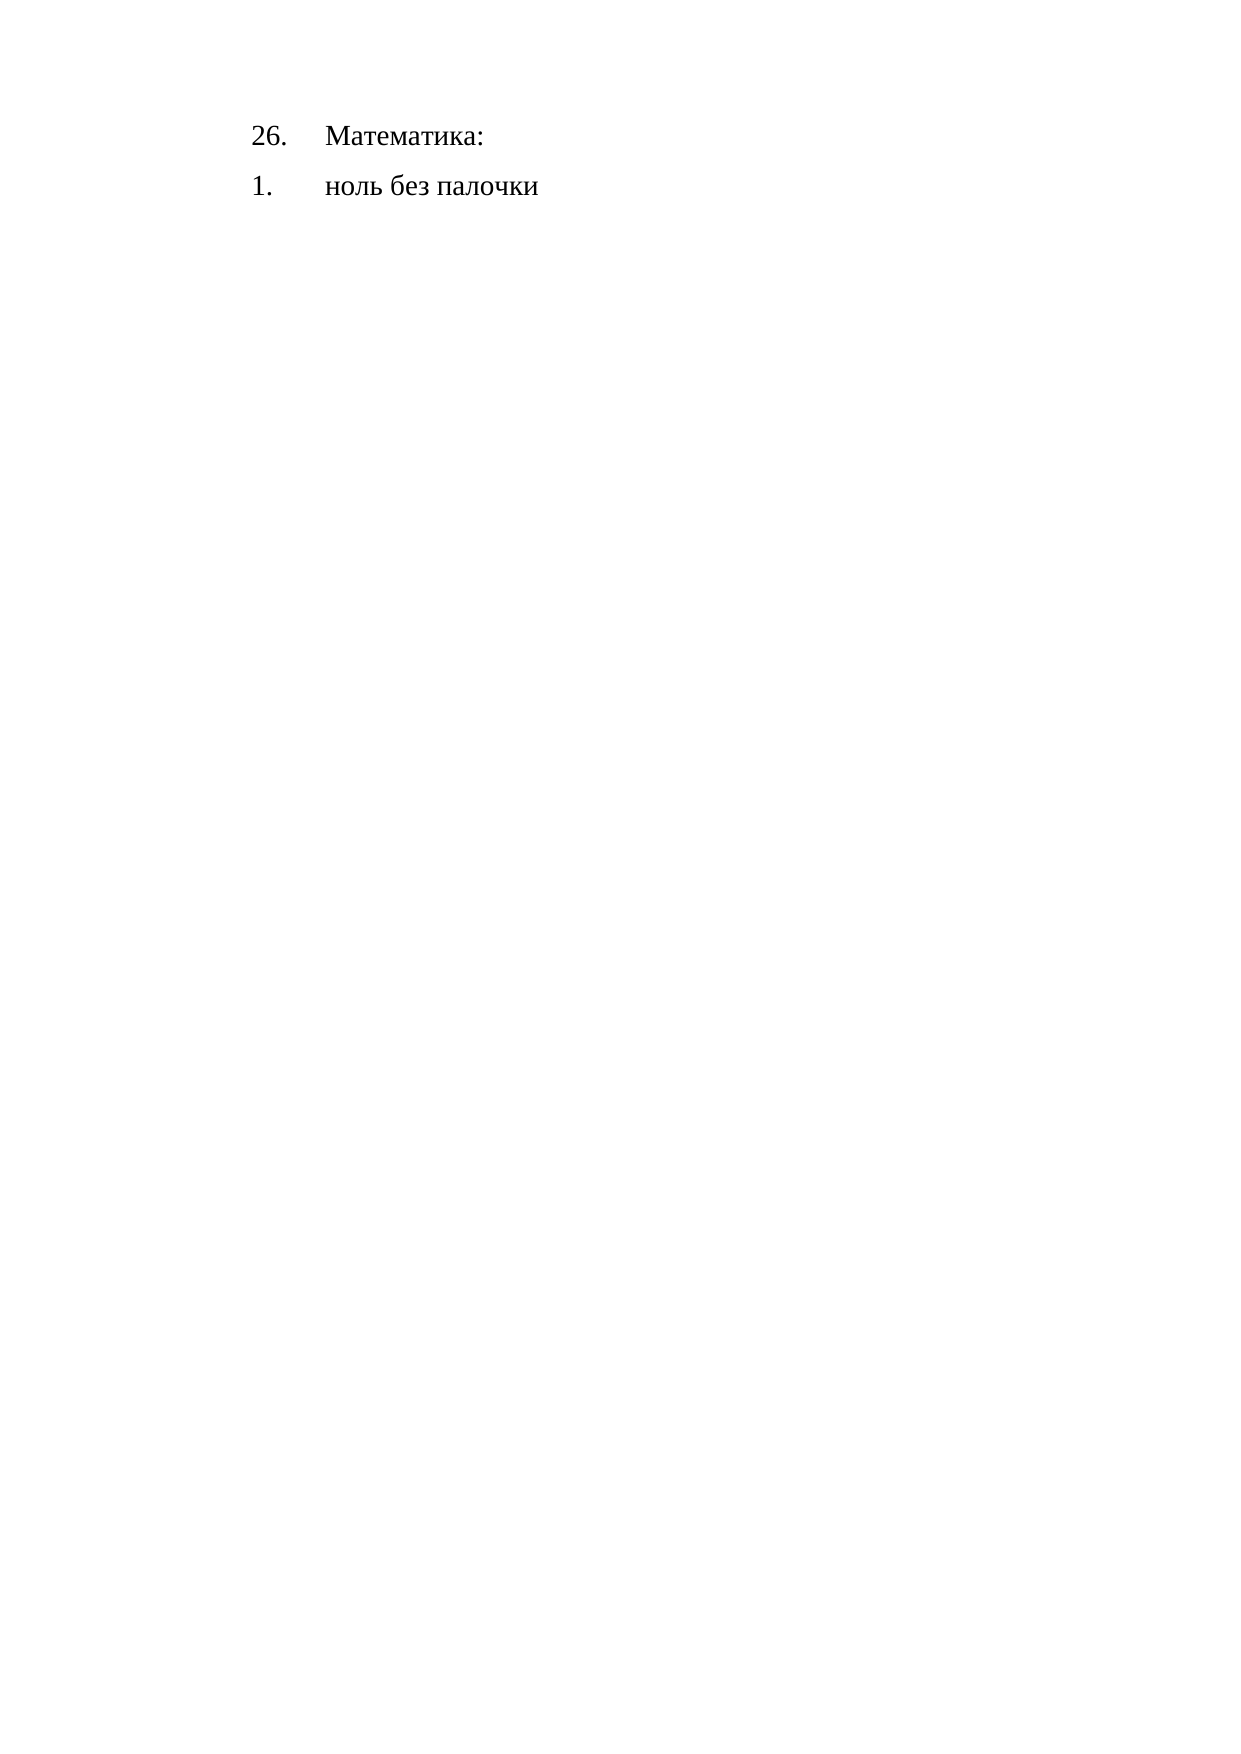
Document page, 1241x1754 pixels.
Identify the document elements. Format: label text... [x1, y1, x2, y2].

list Математика: [177, 118, 1152, 152]
list ноль без палочки [177, 168, 1152, 202]
